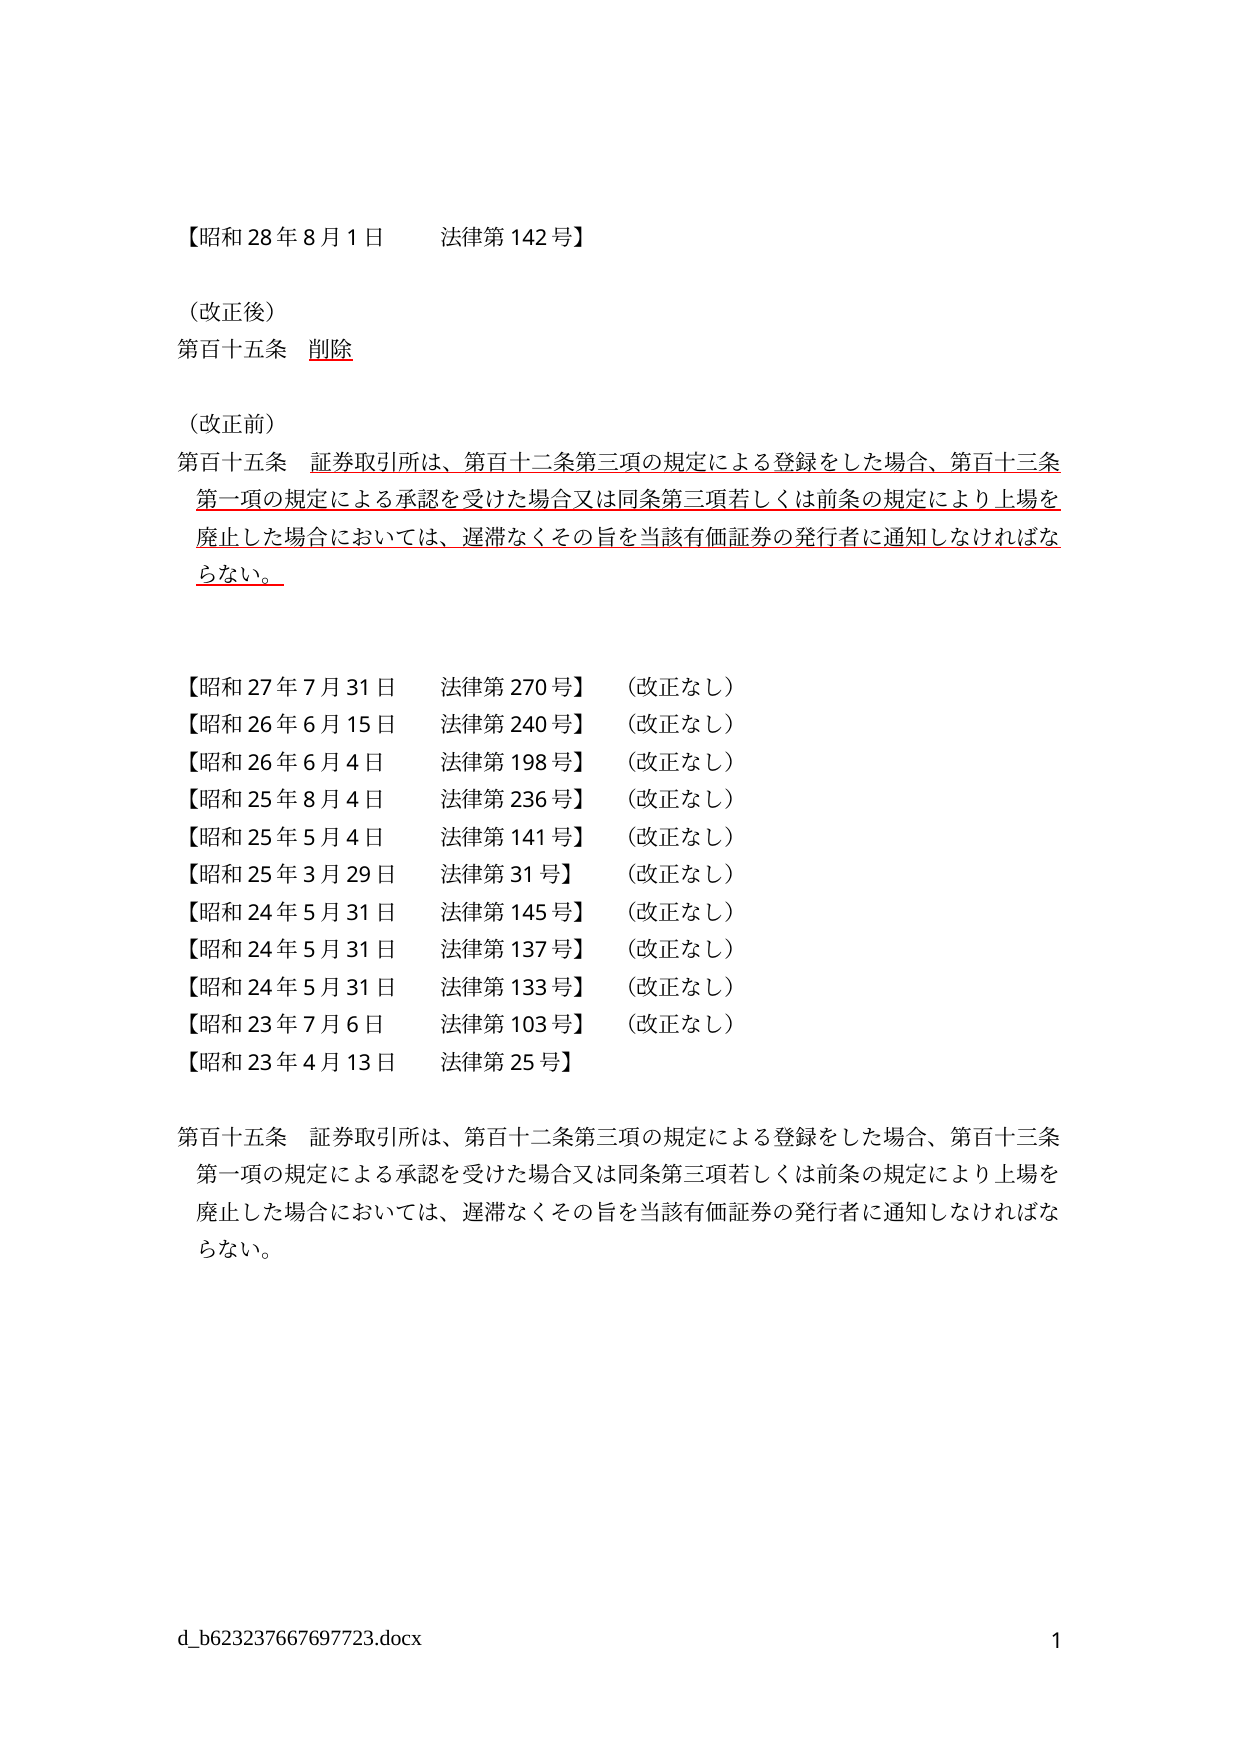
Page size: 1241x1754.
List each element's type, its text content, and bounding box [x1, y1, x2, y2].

text 第百十五条 証券取引所は、第百十二条第三項の規定による登録をした場合、第百十三条第一項の規定による承認を受けた場合又は同条第三項若しくは前条の規定により上場を廃止した場合においては、遅滞なくその旨を当該有価証券の発行者に通知しなければならない。 [177, 442, 1063, 592]
text 【昭和25年8月4日 法律第236号】 （改正なし） [177, 779, 1063, 817]
text 【昭和24年5月31日 法律第133号】 （改正なし） [177, 967, 1063, 1004]
text 【昭和23年7月6日 法律第103号】 （改正なし） [177, 1004, 1063, 1042]
text 【昭和28年8月1日 法律第142号】 [177, 217, 1063, 254]
text 第百十五条 証券取引所は、第百十二条第三項の規定による登録をした場合、第百十三条第一項の規定による承認を受けた場合又は同条第三項若しくは前条の規定により上場を廃止した場合においては、遅滞なくその旨を当該有価証券の発行者に通知しなければならない。 [177, 1117, 1063, 1267]
text （改正後） [177, 292, 1063, 329]
text 【昭和24年5月31日 法律第145号】 （改正なし） [177, 892, 1063, 929]
text 【昭和26年6月4日 法律第198号】 （改正なし） [177, 742, 1063, 779]
text （改正前） [177, 404, 1063, 442]
text 第百十五条 削除 [177, 329, 1063, 367]
text 【昭和26年6月15日 法律第240号】 （改正なし） [177, 704, 1063, 742]
text 【昭和25年5月4日 法律第141号】 （改正なし） [177, 817, 1063, 854]
text 【昭和25年3月29日 法律第31号】 （改正なし） [177, 854, 1063, 892]
text 【昭和24年5月31日 法律第137号】 （改正なし） [177, 929, 1063, 967]
text 【昭和23年4月13日 法律第25号】 [177, 1042, 1063, 1079]
text 【昭和27年7月31日 法律第270号】 （改正なし） [177, 667, 1063, 704]
